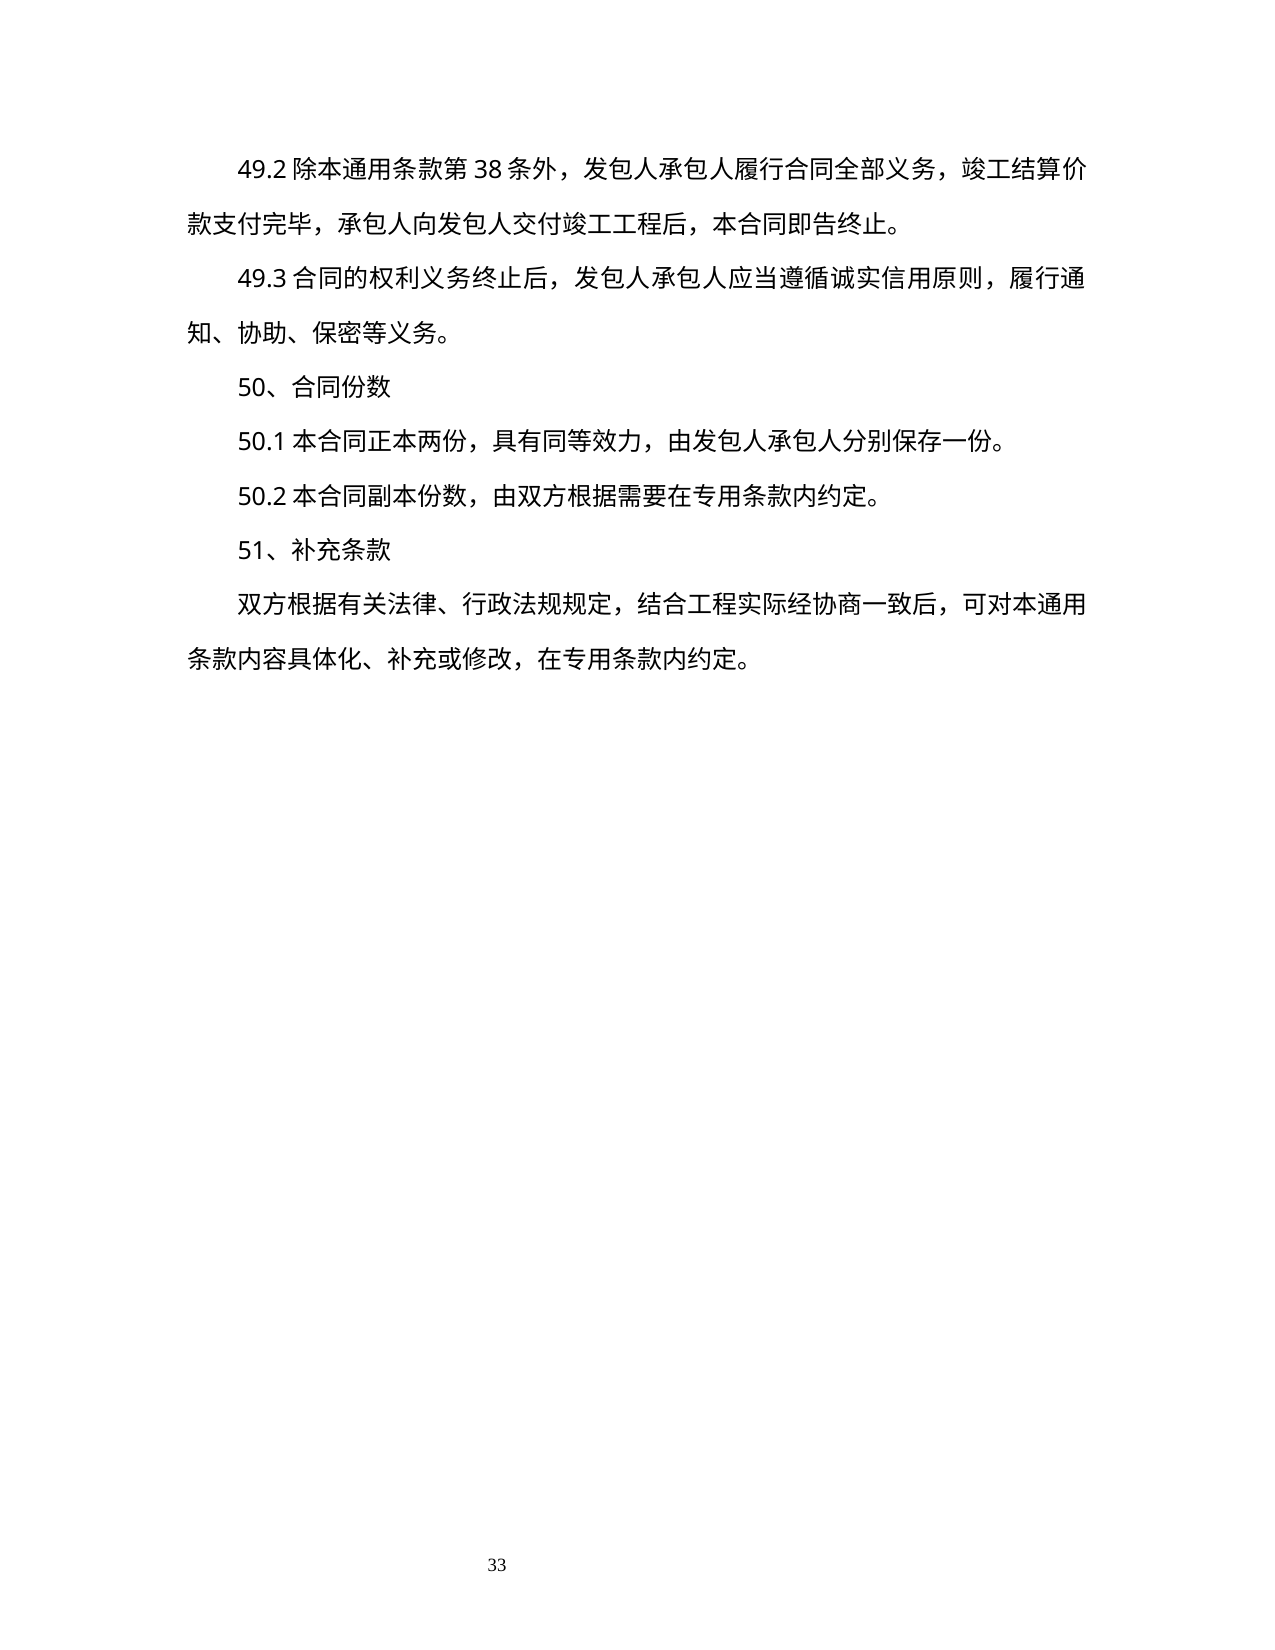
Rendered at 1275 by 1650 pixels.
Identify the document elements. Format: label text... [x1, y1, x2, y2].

text 50.2本合同副本份数，由双方根据需要在专用条款内约定。 [187, 476, 1088, 512]
text 50、合同份数 [187, 367, 1088, 404]
text 49.2除本通用条款第38条外，发包人承包人履行合同全部义务，竣工结算价款支付完毕，承包人向发包人交付竣工工程后，本合同即告终止。 [187, 150, 1088, 241]
text 51、补充条款 [187, 531, 1088, 567]
text 49.3合同的权利义务终止后，发包人承包人应当遵循诚实信用原则，履行通知、协助、保密等义务。 [187, 259, 1088, 349]
text 50.1本合同正本两份，具有同等效力，由发包人承包人分别保存一份。 [187, 422, 1088, 458]
text 双方根据有关法律、行政法规规定，结合工程实际经协商一致后，可对本通用条款内容具体化、补充或修改，在专用条款内约定。 [187, 585, 1088, 676]
